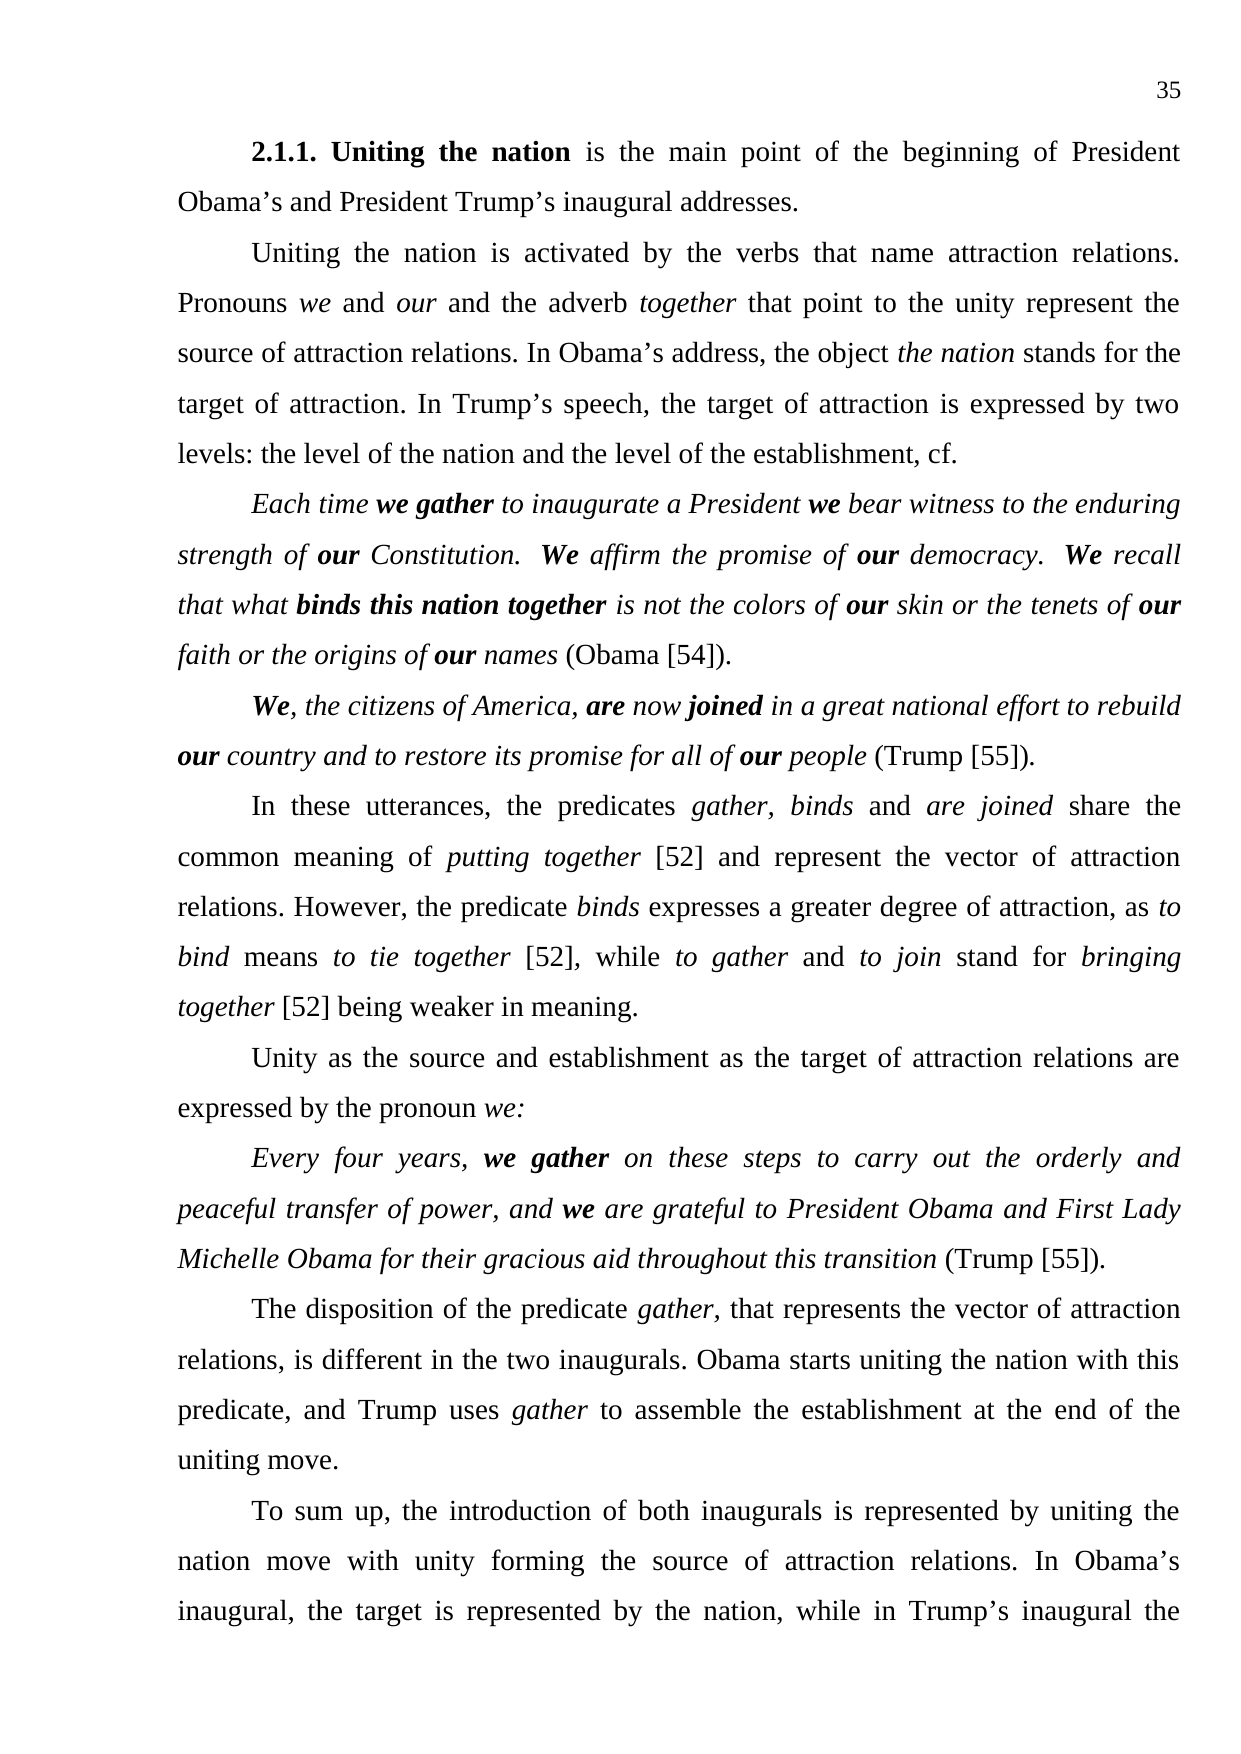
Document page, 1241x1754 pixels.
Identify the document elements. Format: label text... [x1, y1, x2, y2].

text The disposition of the predicate gather, that represents the vector of attraction relations, is different in the two inaugurals. Obama starts uniting the nation with this predicate, and Trump uses gather to assemble the establishment at the end of the uniting move. [177, 1291, 1181, 1476]
text Every four years, we gather on these steps to carry out the orderly and peaceful transfer of power, and we are grateful to President Obama and First Lady Michelle Obama for their gracious aid throughout this transition (Trump [55]). [177, 1141, 1181, 1275]
text Uniting the nation is activated by the verbs that name attraction relations. Pronouns we and our and the adverb together that point to the unity represent the source of attraction relations. In Obama’s address, the object the nation stands for the target of attraction. In Trump’s speech, the target of attraction is expressed by two levels: the level of the nation and the level of the establishment, cf. [177, 235, 1181, 470]
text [177, 1493, 1181, 1627]
text We, the citizens of America, are now joined in a great national effort to rebuild our country and to restore its promise for all of our people (Trump [55]). [177, 688, 1181, 772]
text 2.1.1. Uniting the nation is the main point of the beginning of President Obama’s and President Trump’s inaugural addresses. [177, 134, 1181, 218]
text In these utterances, the predicates gather, binds and are joined share the common meaning of putting together [52] and represent the vector of attraction relations. However, the predicate binds expresses а greater degree of attraction, as to bind means to tie together [52], while to gather and to join stand for bringing together [52] being weaker in meaning. [177, 788, 1181, 1023]
text Unity as the source and establishment as the target of attraction relations are expressed by the pronoun we: [177, 1040, 1181, 1124]
text Each time we gather to inaugurate a President we bear witness to the enduring strength of our Constitution. We affirm the promise of our democracy. We recall that what binds this nation together is not the colors of our skin or the tenets of our faith or the origins of our names (Obama [54]). [177, 486, 1181, 671]
